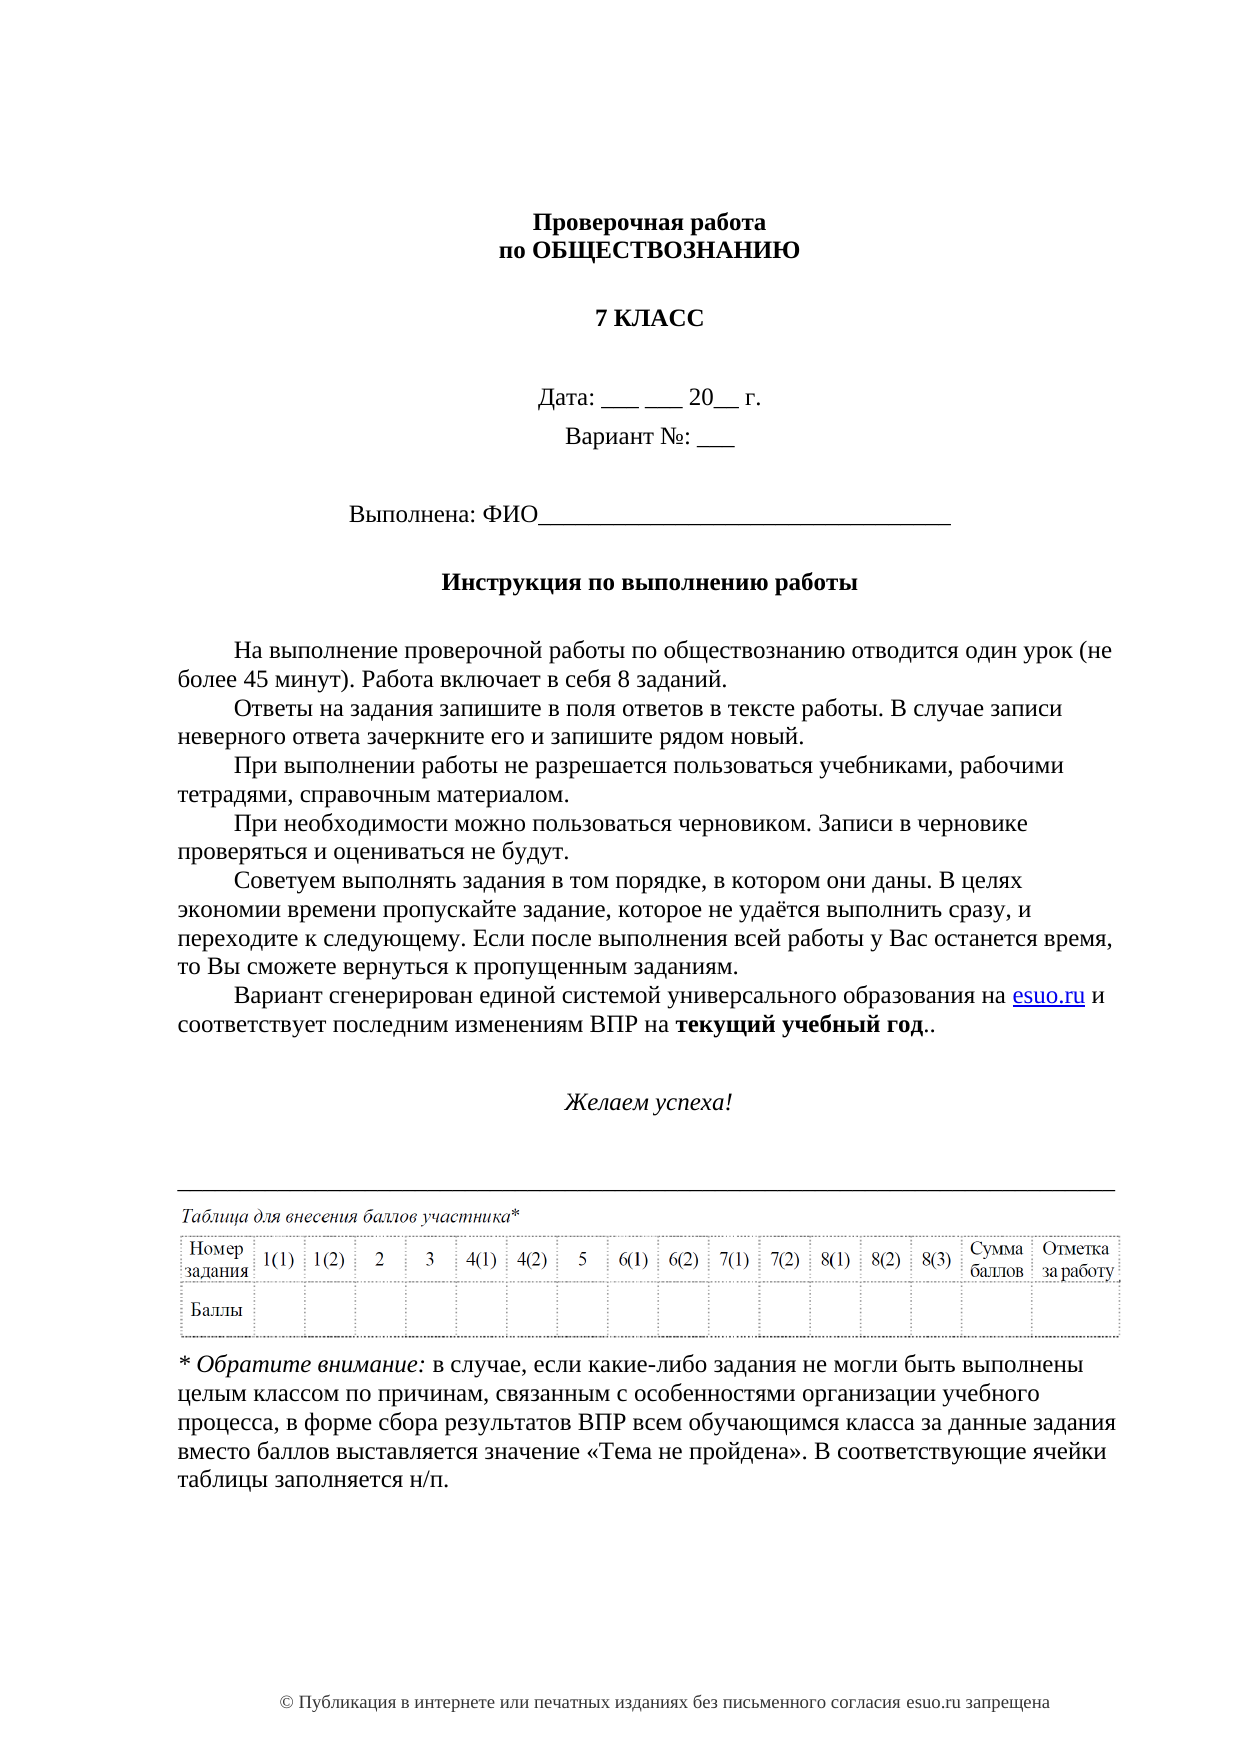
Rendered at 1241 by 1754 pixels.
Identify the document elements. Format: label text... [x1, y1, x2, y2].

text ___________________________________________________________________________ [177, 1166, 1122, 1194]
text 7 КЛАСС [177, 275, 1122, 332]
text Желаем успеха! [177, 1087, 1122, 1116]
text Проверочная работа по ОБЩЕСТВОЗНАНИЮ [177, 207, 1122, 264]
text Выполнена: ФИО_________________________________ [177, 499, 1122, 528]
text Вариант №: ___ [177, 421, 1122, 450]
text На выполнение проверочной работы по обществознанию отводится один урок (не более 45 минут). Работа включает в себя 8 заданий. Ответы на задания запишите в поля ответов в тексте работы. В случае записи неверного ответа зачеркните его и запишите рядом новый. При выполнении работы не разрешается пользоваться учебниками, рабочими тетрадями, справочным материалом. При необходимости можно пользоваться черновиком. Записи в черновике проверяться и оцениваться не будут. Советуем выполнять задания в том порядке, в котором они даны. В целях экономии времени пропускайте задание, которое не удаётся выполнить сразу, и переходите к следующему. Если после выполнения всей работы у Вас останется время, то Вы сможете вернуться к пропущенным заданиям. Вариант сгенерирован единой системой универсального образования на esuo.ru и соответствует последним изменениям ВПР на текущий учебный год.. [177, 606, 1122, 1038]
text * Обратите внимание: в случае, если какие-либо задания не могли быть выполнены целым классом по причинам, связанным с особенностями организации учебного процесса, в форме сбора результатов ВПР всем обучающимся класса за данные задания вместо баллов выставляется значение «Тема не пройдена». В соответствующие ячейки таблицы заполняется н/п. [177, 1349, 1122, 1493]
text Инструкция по выполнению работы [177, 538, 1122, 596]
text Дата: ___ ___ 20__ г. [177, 382, 1122, 411]
picture [177, 1204, 1123, 1340]
